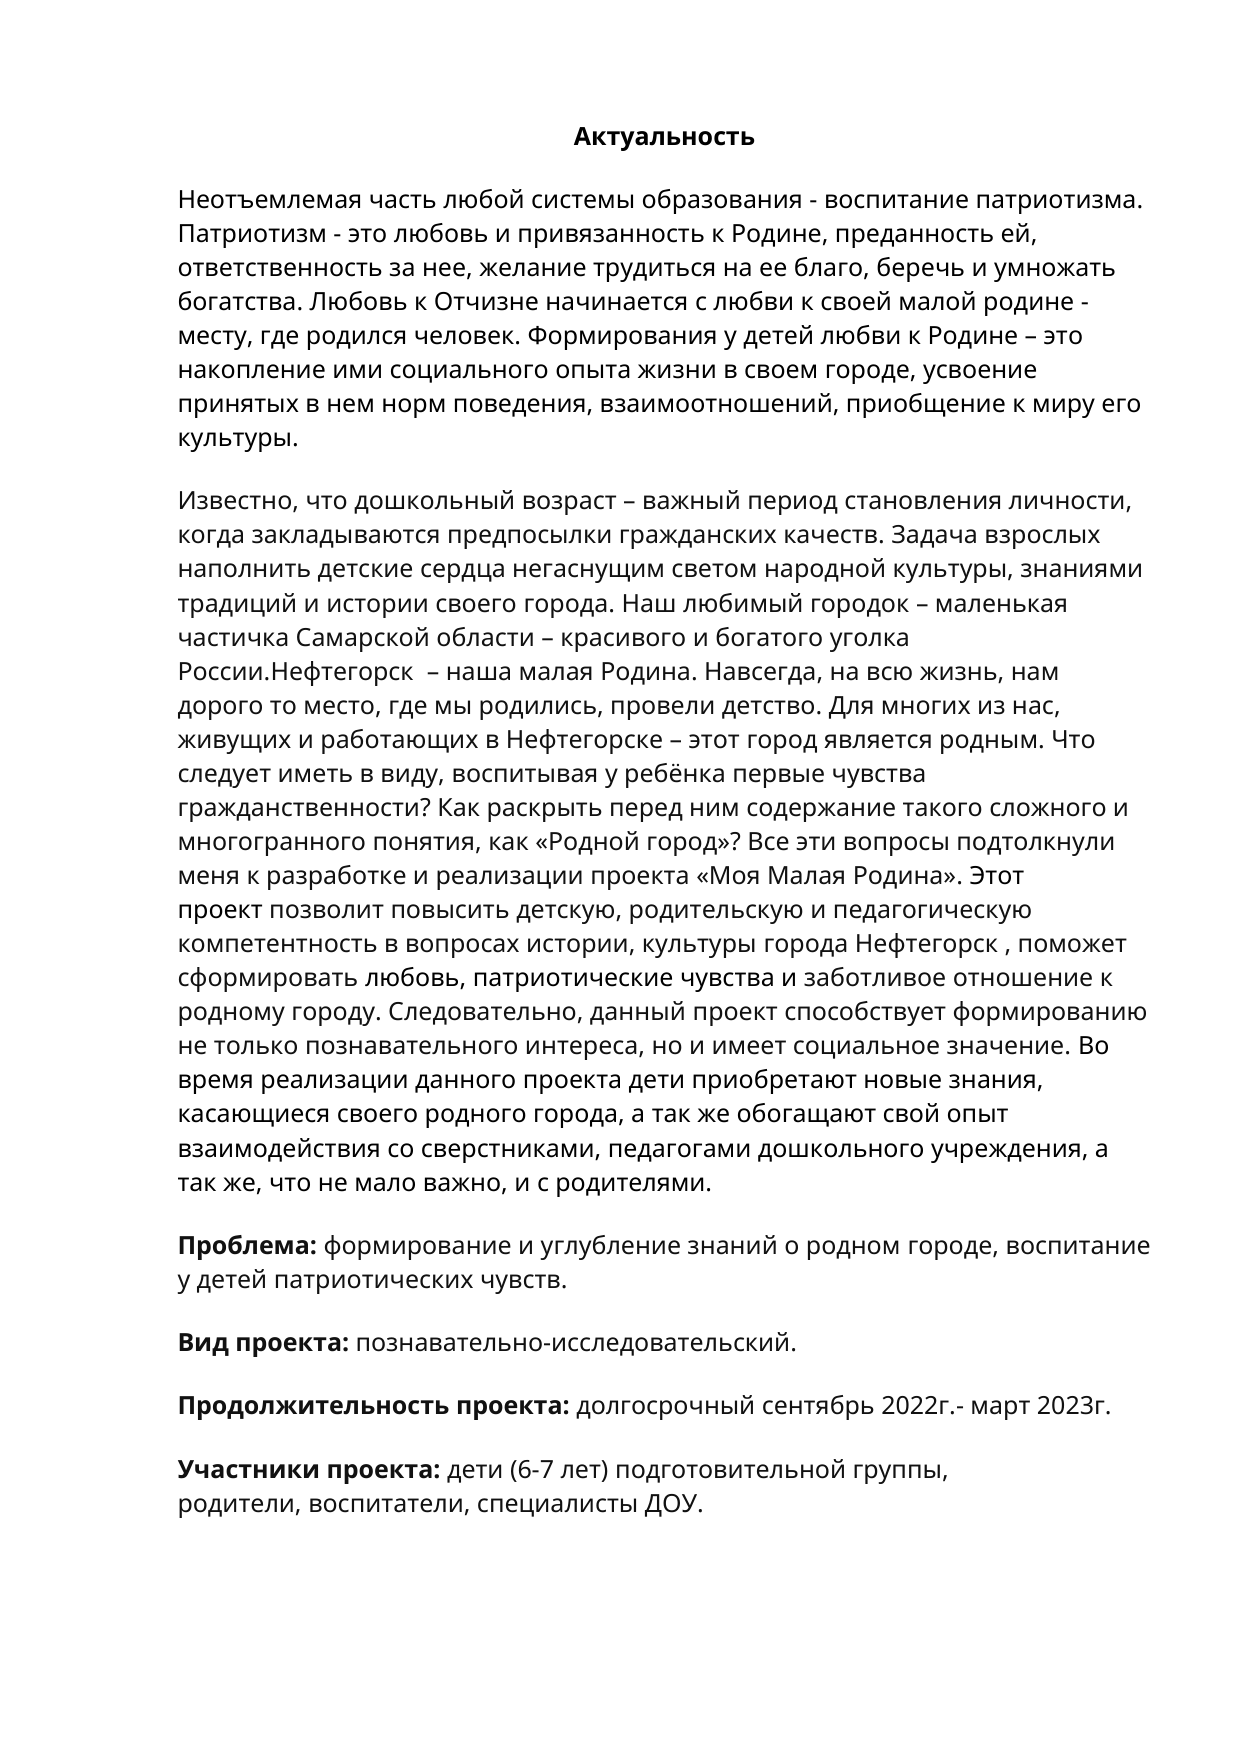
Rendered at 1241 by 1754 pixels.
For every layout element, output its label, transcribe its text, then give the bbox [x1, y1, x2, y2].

text Вид проекта: познавательно-исследовательский. [177, 1325, 1152, 1359]
text Неотъемлемая часть любой системы образования - воспитание патриотизма. Патриотизм - это любовь и привязанность к Родине, преданность ей, ответственность за нее, желание трудиться на ее благо, беречь и умножать богатства. Любовь к Отчизне начинается с любви к своей малой родине - месту, где родился человек. Формирования у детей любви к Родине – это накопление ими социального опыта жизни в своем городе, усвоение принятых в нем норм поведения, взаимоотношений, приобщение к миру его культуры. [177, 181, 1152, 454]
text Известно, что дошкольный возраст – важный период становления личности, когда закладываются предпосылки гражданских качеств. Задача взрослых наполнить детские сердца негаснущим светом народной культуры, знаниями традиций и истории своего города. Наш любимый городок – маленькая частичка Самарской области – красивого и богатого уголка России.Нефтегорск – наша малая Родина. Навсегда, на всю жизнь, нам дорого то место, где мы родились, провели детство. Для многих из нас, живущих и работающих в Нефтегорске – этот город является родным. Что следует иметь в виду, воспитывая у ребёнка первые чувства гражданственности? Как раскрыть перед ним содержание такого сложного и многогранного понятия, как «Родной город»? Все эти вопросы подтолкнули меня к разработке и реализации проекта «Моя Малая Родина». Этот проект позволит повысить детскую, родительскую и педагогическую компетентность в вопросах истории, культуры города Нефтегорск , поможет сформировать любовь, патриотические чувства и заботливое отношение к родному городу. Следовательно, данный проект способствует формированию не только познавательного интереса, но и имеет социальное значение. Во время реализации данного проекта дети приобретают новые знания, касающиеся своего родного города, а так же обогащают свой опыт взаимодействия со сверстниками, педагогами дошкольного учреждения, а так же, что не мало важно, и с родителями. [177, 483, 1152, 1198]
text Проблема: формирование и углубление знаний о родном городе, воспитание у детей патриотических чувств. [177, 1227, 1152, 1296]
text Участники проекта: дети (6-7 лет) подготовительной группы, родители, воспитатели, специалисты ДОУ. [177, 1451, 1152, 1519]
text Актуальность [177, 118, 1152, 152]
text Продолжительность проекта: долгосрочный сентябрь 2022г.- март 2023г. [177, 1388, 1152, 1422]
